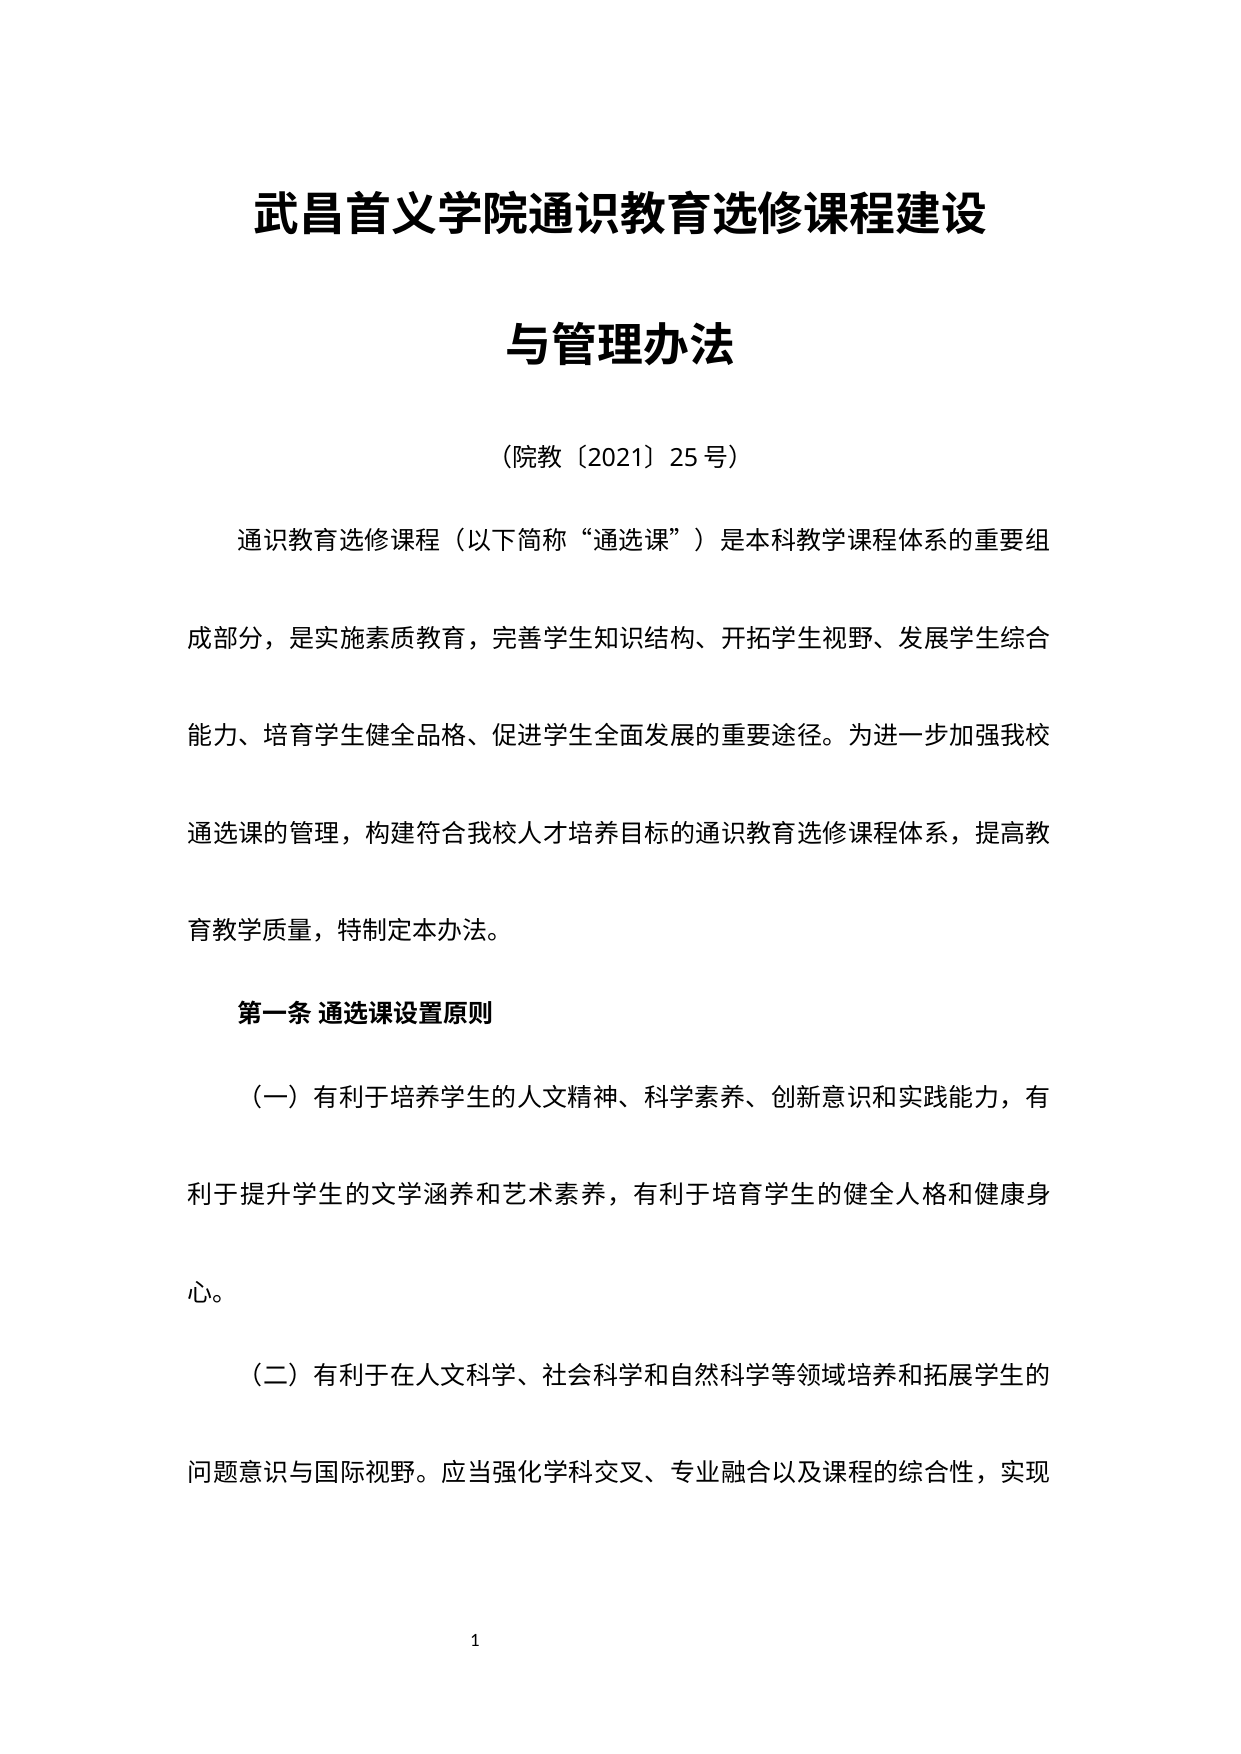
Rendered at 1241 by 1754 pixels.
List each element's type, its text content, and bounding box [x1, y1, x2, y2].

text 武昌首义学院通识教育选修课程建设 [187, 162, 1053, 259]
text （院教〔2021〕25号） [187, 423, 1053, 488]
text （一）有利于培养学生的人文精神、科学素养、创新意识和实践能力，有利于提升学生的文学涵养和艺术素养，有利于培育学生的健全人格和健康身心。 [187, 1063, 1053, 1323]
text 通识教育选修课程（以下简称“通选课”）是本科教学课程体系的重要组成部分，是实施素质教育，完善学生知识结构、开拓学生视野、发展学生综合能力、培育学生健全品格、促进学生全面发展的重要途径。为进一步加强我校通选课的管理，构建符合我校人才培养目标的通识教育选修课程体系，提高教育教学质量，特制定本办法。 [187, 506, 1053, 961]
text 第一条 通选课设置原则 [187, 979, 1053, 1044]
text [187, 1341, 1053, 1503]
text 与管理办法 [187, 293, 1053, 390]
